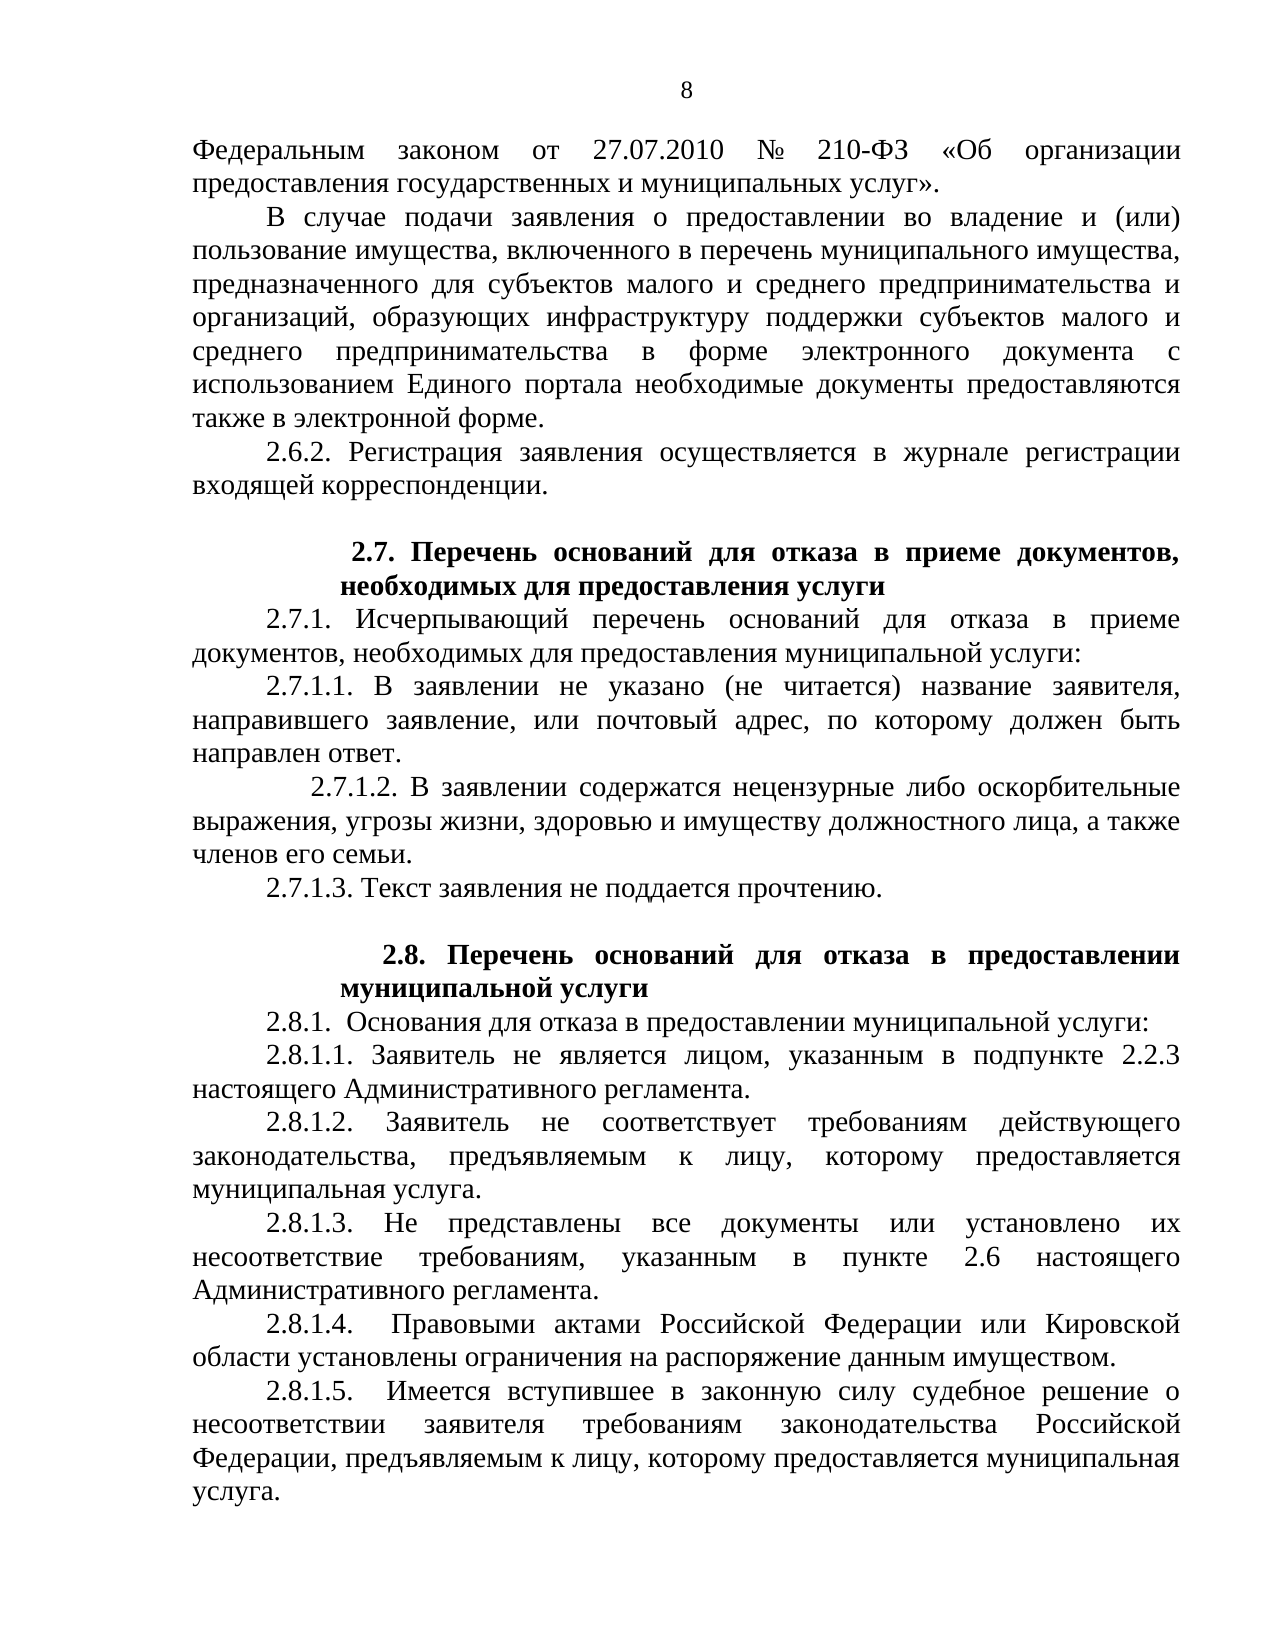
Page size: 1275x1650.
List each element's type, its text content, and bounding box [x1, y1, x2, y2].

text 2.8.1. Основания для отказа в предоставлении муниципальной услуги: [192, 1004, 1181, 1037]
text 2.8.1.5. Имеется вступившее в законную силу судебное решение о несоответствии заявителя требованиям законодательства Российской Федерации, предъявляемым к лицу, которому предоставляется муниципальная услуга. [192, 1373, 1181, 1507]
text 2.8.1.4. Правовыми актами Российской Федерации или Кировской области установлены ограничения на распоряжение данным имуществом. [192, 1306, 1181, 1373]
text 2.6.2. Регистрация заявления осуществляется в журнале регистрации входящей корреспонденции. [192, 434, 1181, 501]
text 2.8.1.3. Не представлены все документы или установлено их несоответствие требованиям, указанным в пункте 2.6 настоящего Административного регламента. [192, 1205, 1181, 1306]
text 2.7.1. Исчерпывающий перечень оснований для отказа в приеме документов, необходимых для предоставления муниципальной услуги: [192, 601, 1181, 668]
text 2.8. Перечень оснований для отказа в предоставлении муниципальной услуги [192, 937, 1181, 1004]
text 2.8.1.2. Заявитель не соответствует требованиям действующего законодательства, предъявляемым к лицу, которому предоставляется муниципальная услуга. [192, 1104, 1181, 1205]
text 2.7. Перечень оснований для отказа в приеме документов, необходимых для предоставления услуги [192, 534, 1181, 601]
text 2.7.1.3. Текст заявления не поддается прочтению. [192, 870, 1181, 903]
text В случае подачи заявления о предоставлении во владение и (или) пользование имущества, включенного в перечень муниципального имущества, предназначенного для субъектов малого и среднего предпринимательства и организаций, образующих инфраструктуру поддержки субъектов малого и среднего предпринимательства в форме электронного документа с использованием Единого портала необходимые документы предоставляются также в электронной форме. [192, 199, 1181, 434]
text 2.8.1.1. Заявитель не является лицом, указанным в подпункте 2.2.3 настоящего Административного регламента. [192, 1037, 1181, 1104]
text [192, 132, 1181, 199]
text 2.7.1.2. В заявлении содержатся нецензурные либо оскорбительные выражения, угрозы жизни, здоровью и имуществу должностного лица, а также членов его семьи. [192, 769, 1181, 870]
text 2.7.1.1. В заявлении не указано (не читается) название заявителя, направившего заявление, или почтовый адрес, по которому должен быть направлен ответ. [192, 668, 1181, 769]
